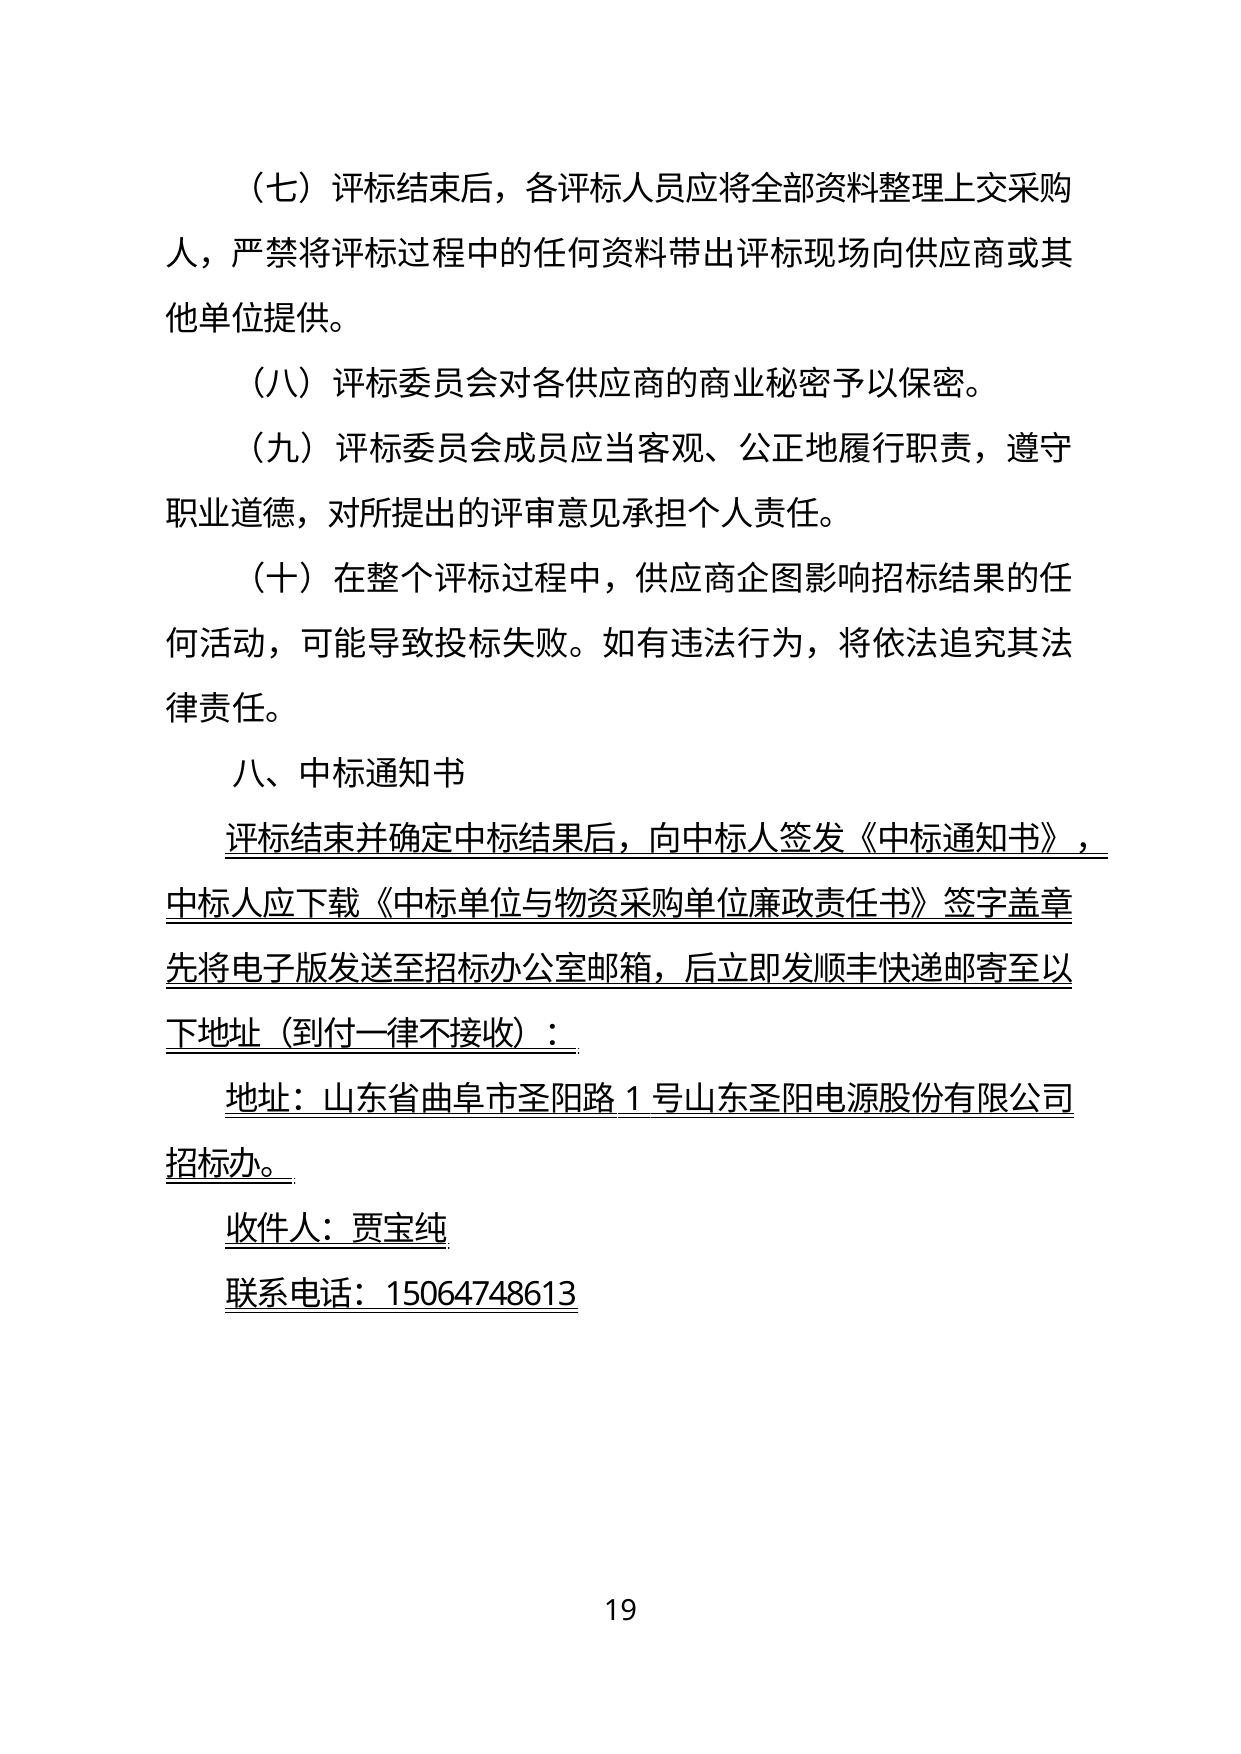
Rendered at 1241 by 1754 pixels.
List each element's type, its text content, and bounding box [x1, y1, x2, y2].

text 联系电话：15064748613 [165, 1258, 1075, 1323]
text （九）评标委员会成员应当客观、公正地履行职责，遵守职业道德，对所提出的评审意见承担个人责任。 [165, 413, 1075, 543]
text （十）在整个评标过程中，供应商企图影响招标结果的任何活动，可能导致投标失败。如有违法行为，将依法追究其法律责任。 [165, 543, 1075, 738]
text 收件人：贾宝纯 [165, 1193, 1075, 1258]
text （七）评标结束后，各评标人员应将全部资料整理上交采购人，严禁将评标过程中的任何资料带出评标现场向供应商或其他单位提供。 [165, 153, 1075, 348]
text 地址：山东省曲阜市圣阳路1号山东圣阳电源股份有限公司招标办。 [165, 1063, 1075, 1193]
text （八）评标委员会对各供应商的商业秘密予以保密。 [165, 348, 1075, 413]
text 评标结束并确定中标结果后，向中标人签发《中标通知书》，中标人应下载《中标单位与物资采购单位廉政责任书》签字盖章先将电子版发送至招标办公室邮箱，后立即发顺丰快递邮寄至以下地址（到付一律不接收）： [165, 803, 1075, 1063]
text 八、中标通知书 [165, 738, 1075, 803]
